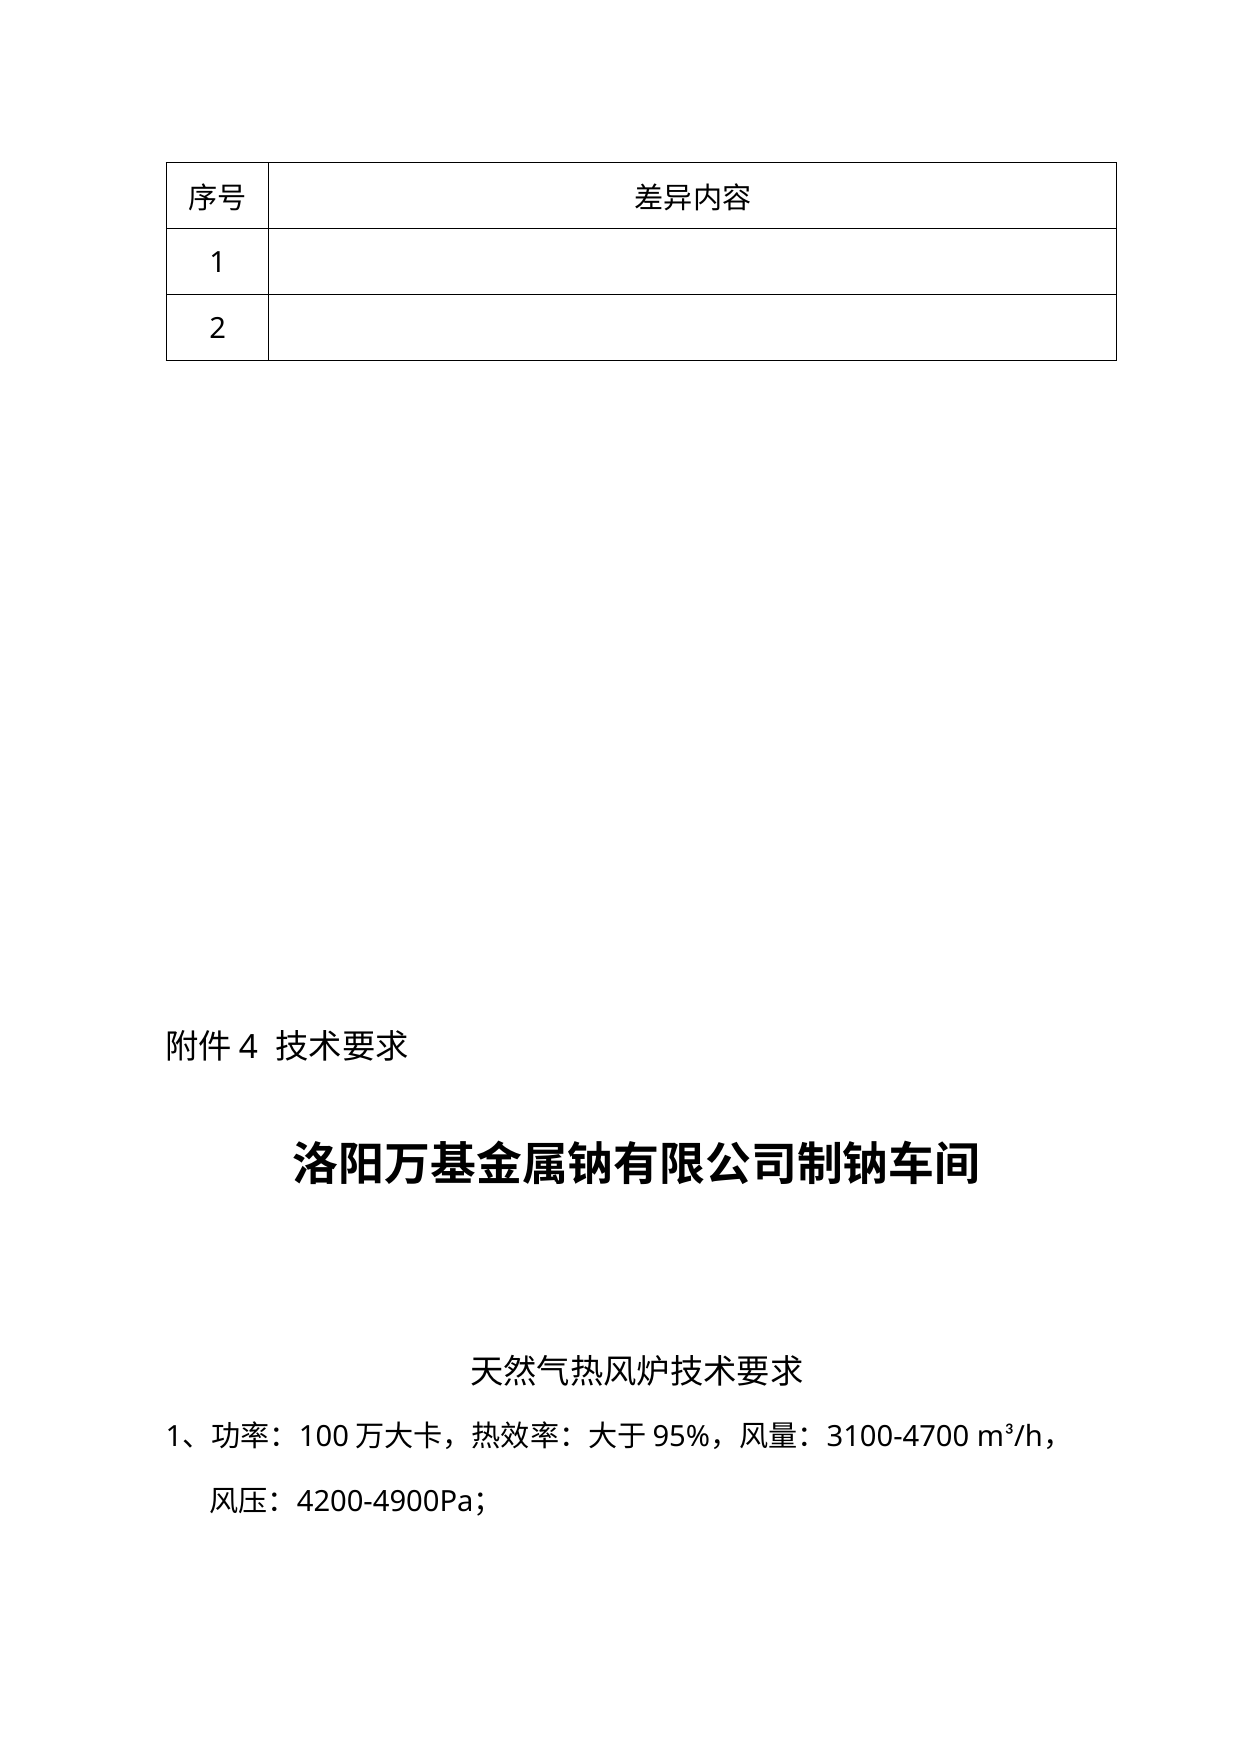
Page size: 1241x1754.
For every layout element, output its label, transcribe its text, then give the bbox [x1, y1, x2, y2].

list 功率：100万大卡，热效率：大于95%，风量：3100-4700 m³/h， [165, 1401, 1107, 1466]
table_cell 2 [167, 295, 268, 360]
table_header 序号 [167, 163, 268, 228]
subtitle 洛阳万基金属钠有限公司制钠车间 [165, 1112, 1107, 1209]
text 附件4 技术要求 [165, 1011, 1107, 1076]
table_cell [269, 229, 1116, 294]
table_header 差异内容 [269, 163, 1116, 228]
text 风压：4200-4900Pa； [165, 1466, 1107, 1531]
table_cell 1 [167, 229, 268, 294]
table_cell [269, 295, 1116, 360]
text 天然气热风炉技术要求 [165, 1336, 1107, 1401]
